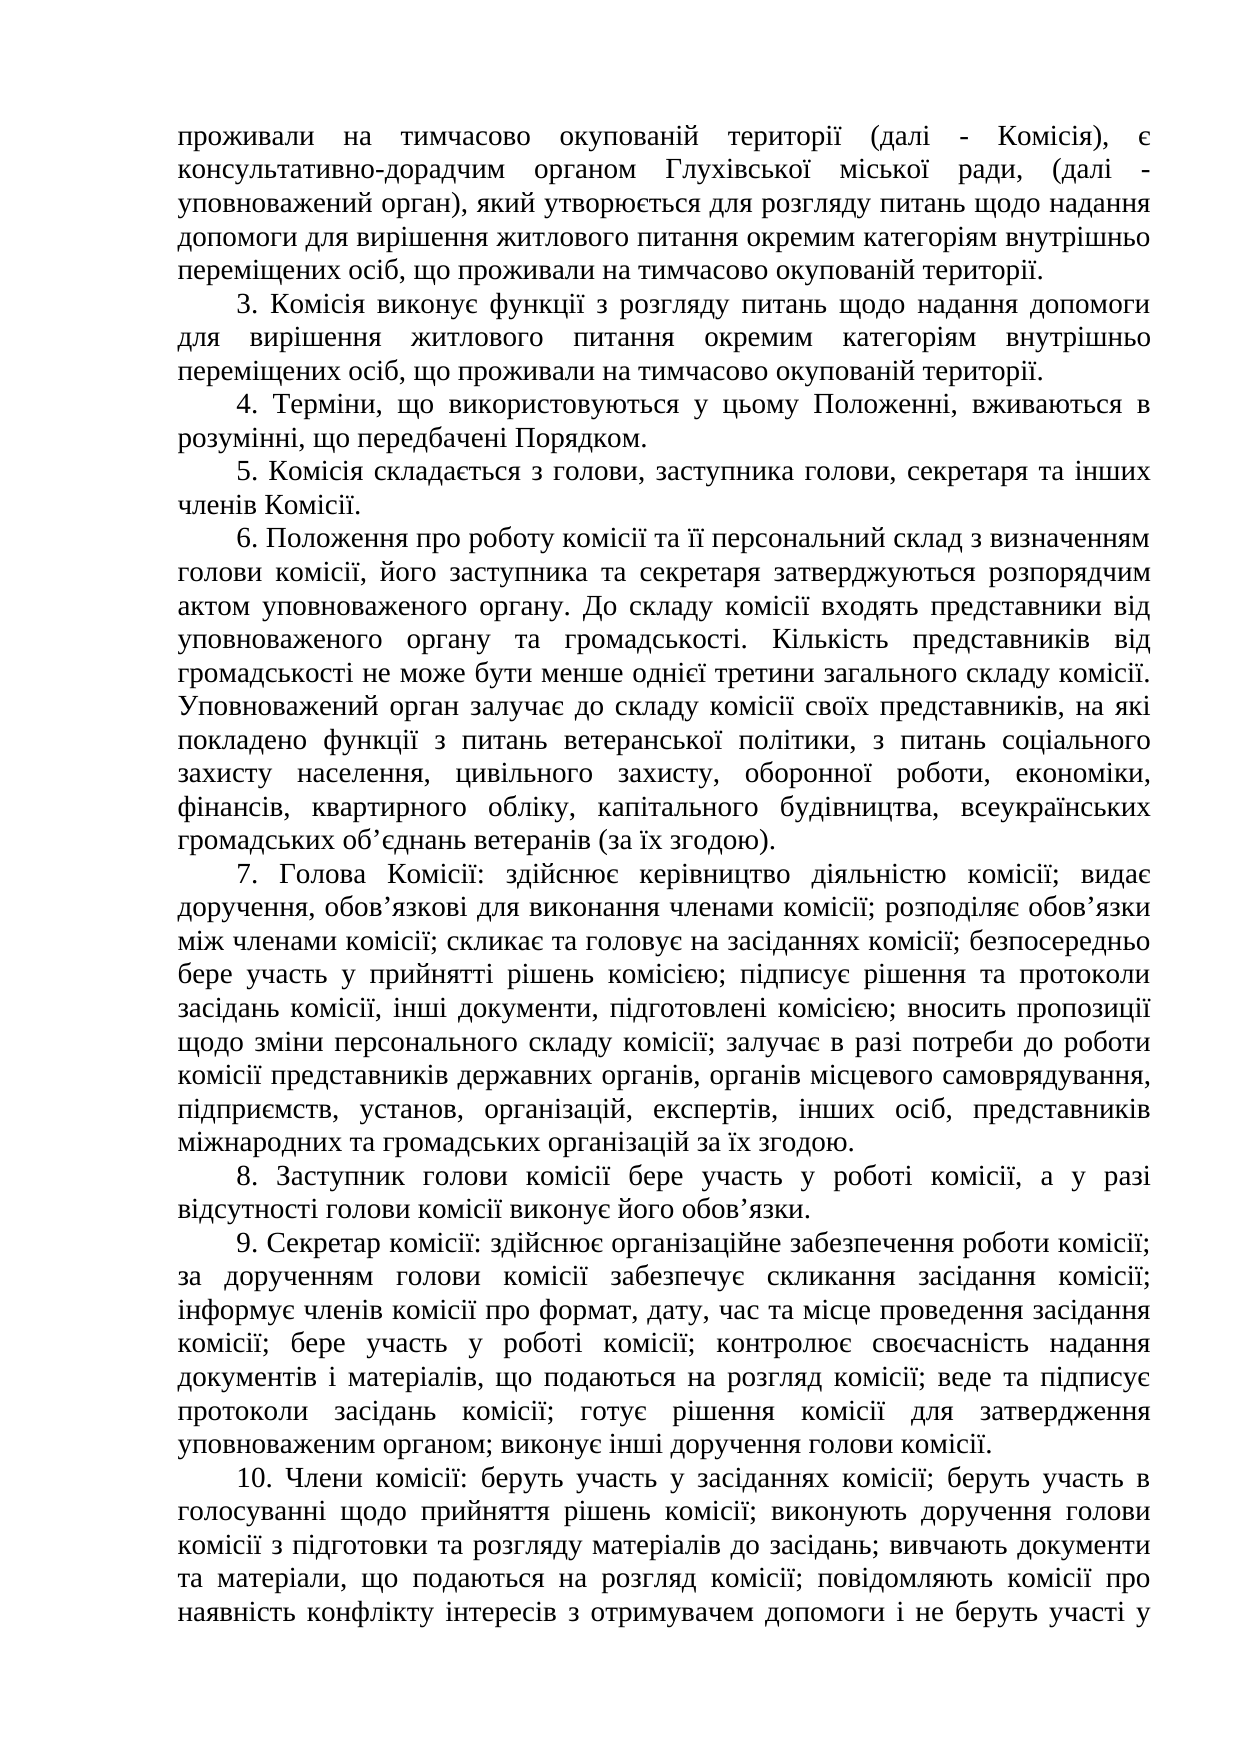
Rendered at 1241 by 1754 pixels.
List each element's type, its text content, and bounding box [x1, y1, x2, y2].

text 7. Голова Комісії: здійснює керівництво діяльністю комісії; видає доручення, обов’язкові для виконання членами комісії; розподіляє обов’язки між членами комісії; скликає та головує на засіданнях комісії; безпосередньо бере участь у прийнятті рішень комісією; підписує рішення та протоколи засідань комісії, інші документи, підготовлені комісією; вносить пропозиції щодо зміни персонального складу комісії; залучає в разі потреби до роботи комісії представників державних органів, органів місцевого самоврядування, підприємств, установ, організацій, експертів, інших осіб, представників міжнародних та громадських організацій за їх згодою. [177, 856, 1152, 1158]
text 4. Терміни, що використовуються у цьому Положенні, вживаються в розумінні, що передбачені Порядком. [177, 386, 1152, 453]
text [177, 118, 1152, 286]
text 3. Комісія виконує функції з розгляду питань щодо надання допомоги для вирішення житлового питання окремим категоріям внутрішньо переміщених осіб, що проживали на тимчасово окупованій території. [177, 286, 1152, 386]
text 5. Комісія складається з голови, заступника голови, секретаря та інших членів Комісії. [177, 453, 1152, 521]
text 6. Положення про роботу комісії та її персональний склад з визначенням голови комісії, його заступника та секретаря затверджуються розпорядчим актом уповноваженого органу. До складу комісії входять представники від уповноваженого органу та громадськості. Кількість представників від громадськості не може бути менше однієї третини загального складу комісії. Уповноважений орган залучає до складу комісії своїх представників, на які покладено функції з питань ветеранської політики, з питань соціального захисту населення, цивільного захисту, оборонної роботи, економіки, фінансів, квартирного обліку, капітального будівництва, всеукраїнських громадських об’єднань ветеранів (за їх згодою). [177, 521, 1152, 856]
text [177, 1460, 1152, 1627]
text 9. Секретар комісії: здійснює організаційне забезпечення роботи комісії; за дорученням голови комісії забезпечує скликання засідання комісії; інформує членів комісії про формат, дату, час та місце проведення засідання комісії; бере участь у роботі комісії; контролює своєчасність надання документів і матеріалів, що подаються на розгляд комісії; веде та підписує протоколи засідань комісії; готує рішення комісії для затвердження уповноваженим органом; виконує інші доручення голови комісії. [177, 1225, 1152, 1460]
text 8. Заступник голови комісії бере участь у роботі комісії, а у разі відсутності голови комісії виконує його обов’язки. [177, 1158, 1152, 1225]
